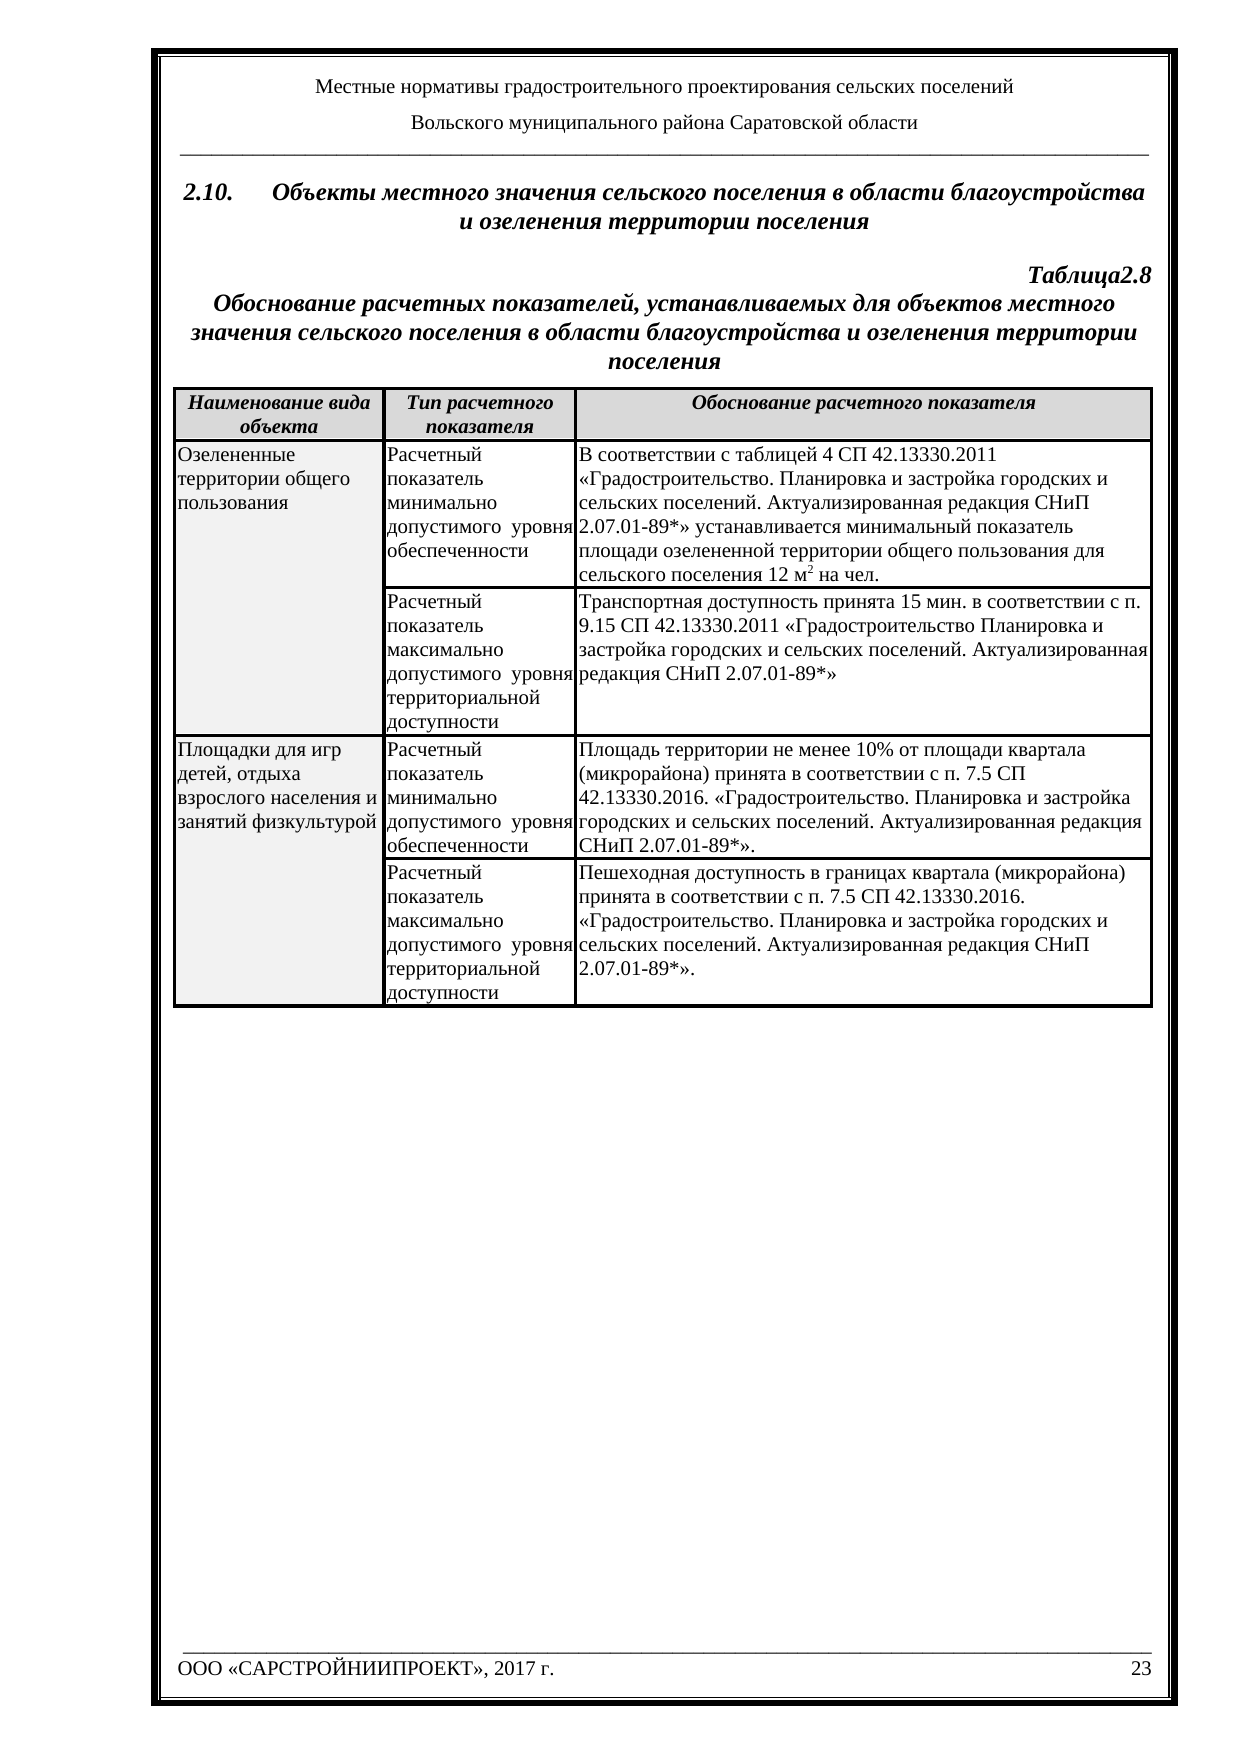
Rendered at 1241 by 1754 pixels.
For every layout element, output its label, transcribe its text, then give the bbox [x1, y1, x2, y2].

table_cell В соответствии с таблицей 4 СП 42.13330.2011 «Градостроительство. Планировка и застройка городских и сельских поселений. Актуализированная редакция СНиП 2.07.01-89*» устанавливается минимальный показатель площади озелененной территории общего пользования для сельского поселения 12 м2 на чел. [577, 442, 1150, 586]
table_cell Расчетный показатель максимально допустимого уровня территориальной доступности [386, 589, 574, 733]
table_cell Площадь территории не менее 10% от площади квартала (микрорайона) принята в соответствии с п. 7.5 СП 42.13330.2016. «Градостроительство. Планировка и застройка городских и сельских поселений. Актуализированная редакция СНиП 2.07.01-89*». [577, 737, 1150, 857]
table_cell Расчетный показатель минимально допустимого уровня обеспеченности [386, 442, 574, 586]
table_header Тип расчетного показателя [386, 390, 574, 438]
table_header Обоснование расчетного показателя [577, 390, 1150, 438]
table_cell Транспортная доступность принята 15 мин. в соответствии с п. 9.15 СП 42.13330.2011 «Градостроительство Планировка и застройка городских и сельских поселений. Актуализированная редакция СНиП 2.07.01-89*» [577, 589, 1150, 733]
table_header Наименование вида объекта [176, 390, 382, 438]
table_cell Расчетный показатель максимально допустимого уровня территориальной доступности [386, 860, 574, 1004]
text Обоснование расчетных показателей, устанавливаемых для объектов местного значения сельского поселения в области благоустройства и озеленения территории поселения [177, 288, 1152, 375]
subtitle Объекты местного значения сельского поселения в области благоустройства и озеленения территории поселения [177, 177, 1152, 235]
table_cell Расчетный показатель минимально допустимого уровня обеспеченности [386, 737, 574, 857]
text Таблица2.8 [177, 260, 1152, 288]
table_cell Озелененные территории общего пользования [176, 442, 382, 733]
table_cell Пешеходная доступность в границах квартала (микрорайона) принята в соответствии с п. 7.5 СП 42.13330.2016. «Градостроительство. Планировка и застройка городских и сельских поселений. Актуализированная редакция СНиП 2.07.01-89*». [577, 860, 1150, 1004]
table_cell Площадки для игр детей, отдыха взрослого населения и занятий физкультурой [176, 737, 382, 1004]
